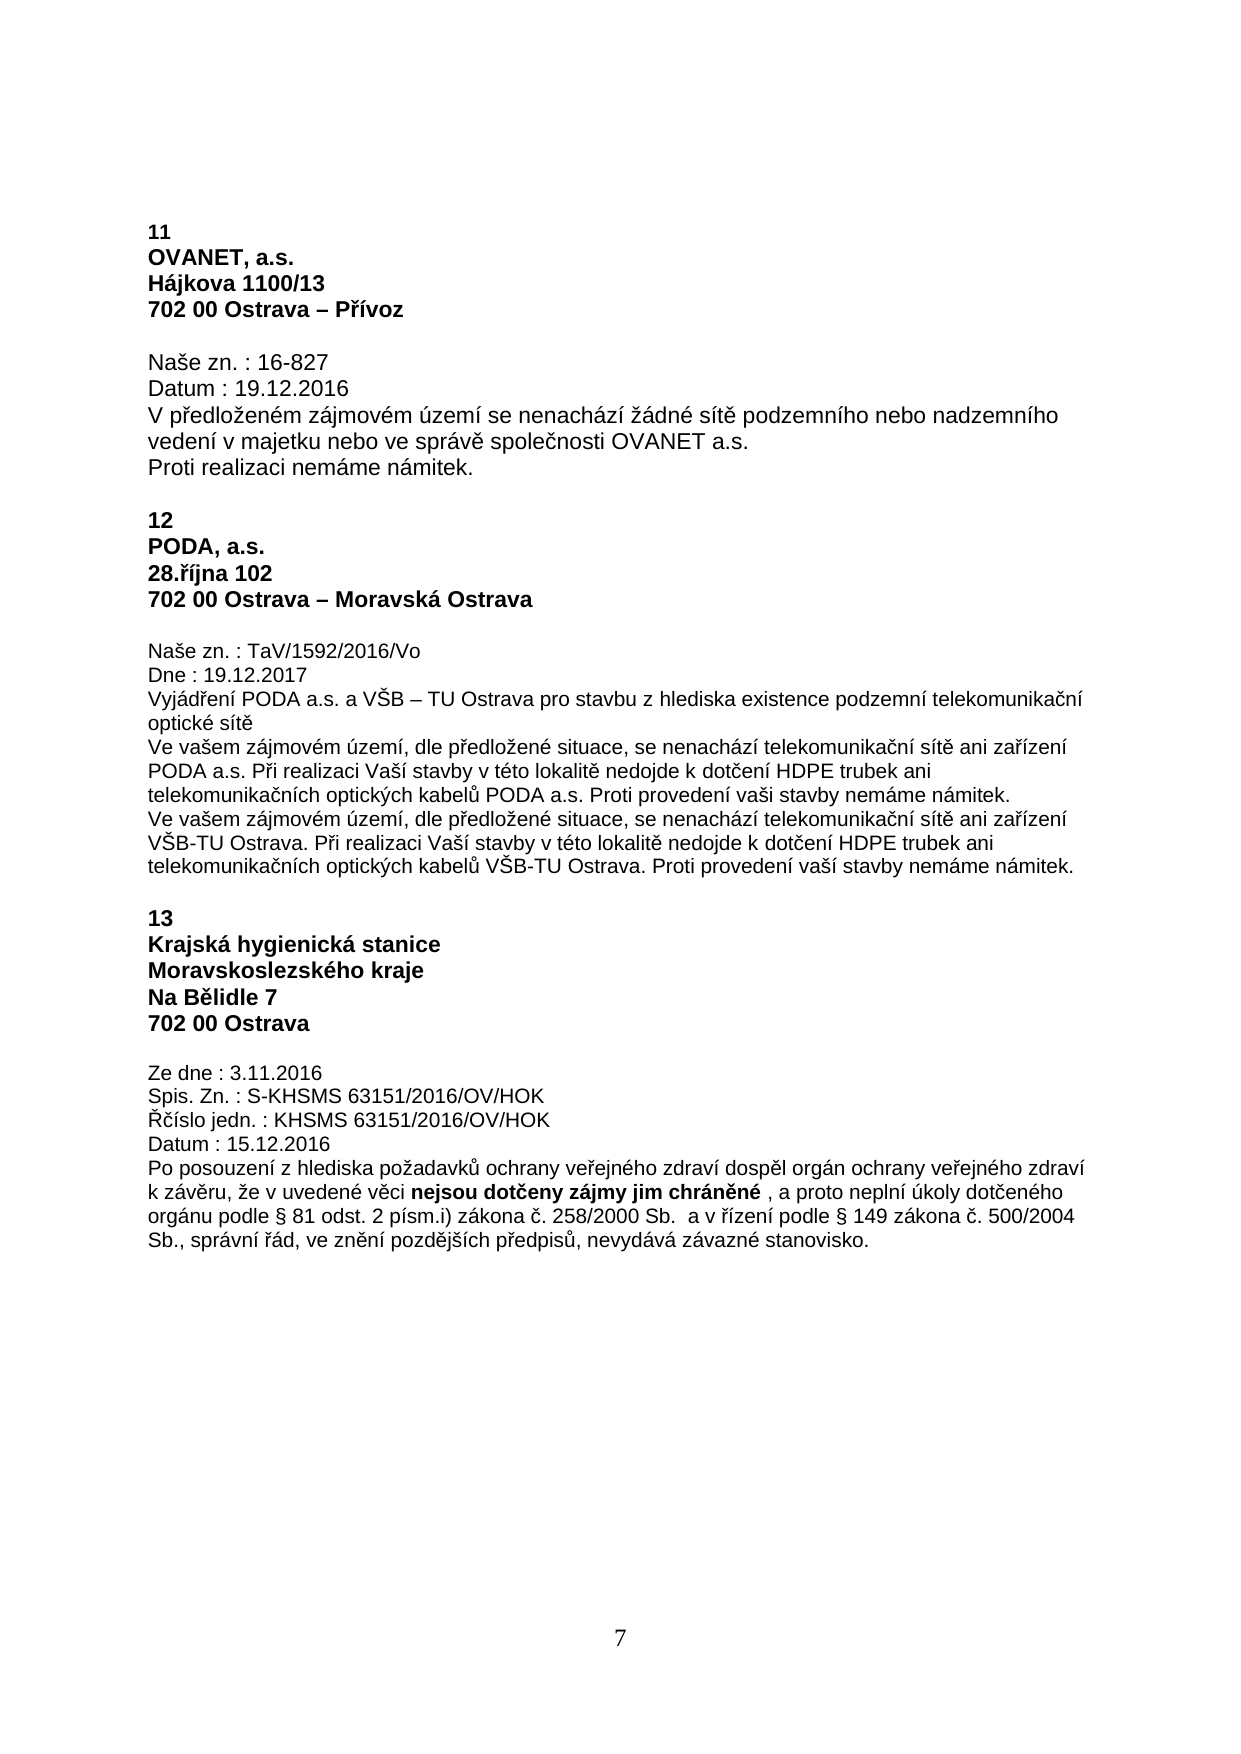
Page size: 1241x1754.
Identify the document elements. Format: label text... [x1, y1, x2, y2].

text Naše zn. : 16-827 [148, 349, 1093, 375]
text 13 [148, 905, 1093, 931]
text 702 00 Ostrava – Moravská Ostrava [148, 586, 1093, 612]
text 11 [148, 219, 1093, 243]
text 12 [148, 507, 1093, 533]
text 702 00 Ostrava – Přívoz [148, 296, 1093, 322]
text 702 00 Ostrava [148, 1010, 1093, 1036]
text Spis. Zn. : S-KHSMS 63151/2016/OV/HOK [148, 1084, 1093, 1108]
text 28.října 102 [148, 560, 1093, 586]
text Na Bělidle 7 [148, 984, 1093, 1010]
text V předloženém zájmovém území se nenachází žádné sítě podzemního nebo nadzemního vedení v majetku nebo ve správě společnosti OVANET a.s. [148, 402, 1093, 454]
text Řčíslo jedn. : KHSMS 63151/2016/OV/HOK [148, 1108, 1093, 1132]
text Ze dne : 3.11.2016 [148, 1060, 1093, 1084]
text Hájkova 1100/13 [148, 270, 1093, 296]
text Datum : 19.12.2016 [148, 375, 1093, 402]
text Dne : 19.12.2017 [148, 663, 1093, 687]
text Krajská hygienická stanice [148, 931, 1093, 957]
text Proti realizaci nemáme námitek. [148, 454, 1093, 481]
text OVANET, a.s. [148, 243, 1093, 270]
text PODA, a.s. [148, 533, 1093, 560]
text Po posouzení z hlediska požadavků ochrany veřejného zdraví dospěl orgán ochrany veřejného zdraví k závěru, že v uvedené věci nejsou dotčeny zájmy jim chráněné , a proto neplní úkoly dotčeného orgánu podle § 81 odst. 2 písm.i) zákona č. 258/2000 Sb. a v řízení podle § 149 zákona č. 500/2004 Sb., správní řád, ve znění pozdějších předpisů, nevydává závazné stanovisko. [148, 1156, 1093, 1252]
text Ve vašem zájmovém území, dle předložené situace, se nenachází telekomunikační sítě ani zařízení VŠB-TU Ostrava. Při realizaci Vaší stavby v této lokalitě nedojde k dotčení HDPE trubek ani telekomunikačních optických kabelů VŠB-TU Ostrava. Proti provedení vaší stavby nemáme námitek. [148, 806, 1093, 878]
text Vyjádření PODA a.s. a VŠB – TU Ostrava pro stavbu z hlediska existence podzemní telekomunikační optické sítě [148, 687, 1093, 734]
text Ve vašem zájmovém území, dle předložené situace, se nenachází telekomunikační sítě ani zařízení PODA a.s. Při realizaci Vaší stavby v této lokalitě nedojde k dotčení HDPE trubek ani telekomunikačních optických kabelů PODA a.s. Proti provedení vaši stavby nemáme námitek. [148, 734, 1093, 806]
text Naše zn. : TaV/1592/2016/Vo [148, 639, 1093, 663]
text Moravskoslezského kraje [148, 957, 1093, 984]
text Datum : 15.12.2016 [148, 1132, 1093, 1156]
